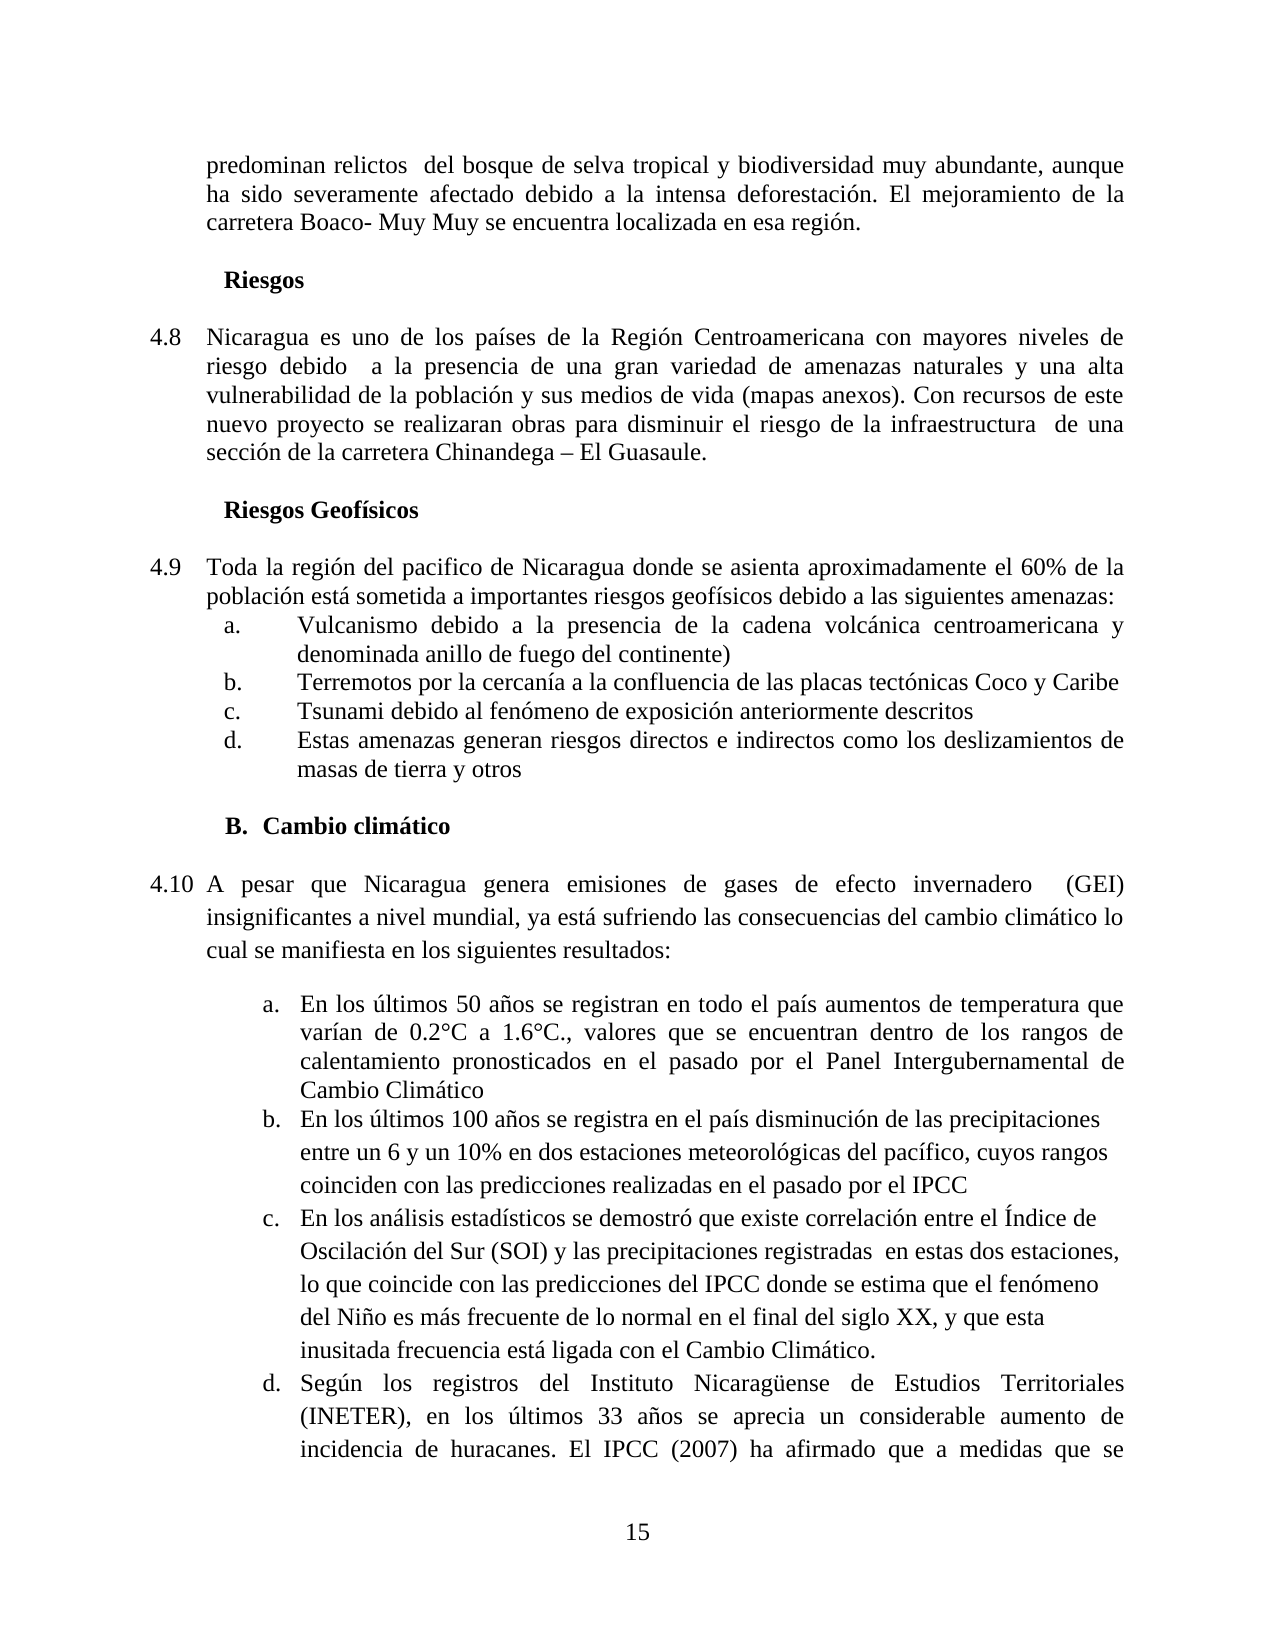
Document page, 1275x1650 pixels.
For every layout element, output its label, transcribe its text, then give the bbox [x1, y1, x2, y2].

text d. Estas amenazas generan riesgos directos e indirectos como los deslizamientos de masas de tierra y otros [223, 725, 1125, 782]
list En los últimos 50 años se registran en todo el país aumentos de temperatura que varían de 0.2°C a 1.6°C., valores que se encuentran dentro de los rangos de calentamiento pronosticados en el pasado por el Panel Intergubernamental de Cambio Climático [262, 989, 1125, 1104]
text Riesgos [150, 265, 1125, 294]
text 4.8 Nicaragua es uno de los países de la Región Centroamericana con mayores niveles de riesgo debido a la presencia de una gran variedad de amenazas naturales y una alta vulnerabilidad de la población y sus medios de vida (mapas anexos). Con recursos de este nuevo proyecto se realizaran obras para disminuir el riesgo de la infraestructura de una sección de la carretera Chinandega – El Guasaule. [150, 322, 1125, 466]
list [262, 1368, 1125, 1463]
list 4.10 A pesar que Nicaragua genera emisiones de gases de efecto invernadero (GEI) insignificantes a nivel mundial, ya está sufriendo las consecuencias del cambio climático lo cual se manifiesta en los siguientes resultados: [150, 869, 1125, 963]
text c. Tsunami debido al fenómeno de exposición anteriormente descritos [223, 696, 1125, 725]
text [150, 150, 1125, 236]
text Riesgos Geofísicos [150, 495, 1125, 524]
text a. Vulcanismo debido a la presencia de la cadena volcánica centroamericana y denominada anillo de fuego del continente) [223, 610, 1125, 667]
text b. Terremotos por la cercanía a la confluencia de las placas tectónicas Coco y Caribe [223, 667, 1125, 696]
list Cambio climático [225, 811, 1125, 840]
text 4.9 Toda la región del pacifico de Nicaragua donde se asienta aproximadamente el 60% de la población está sometida a importantes riesgos geofísicos debido a las siguientes amenazas: [150, 552, 1125, 610]
list En los análisis estadísticos se demostró que existe correlación entre el Índice de Oscilación del Sur (SOI) y las precipitaciones registradas en estas dos estaciones, lo que coincide con las predicciones del IPCC donde se estima que el fenómeno del Niño es más frecuente de lo normal en el final del siglo XX, y que esta inusitada frecuencia está ligada con el Cambio Climático. [262, 1203, 1125, 1363]
list En los últimos 100 años se registra en el país disminución de las precipitaciones entre un 6 y un 10% en dos estaciones meteorológicas del pacífico, cuyos rangos coinciden con las predicciones realizadas en el pasado por el IPCC [262, 1104, 1125, 1198]
